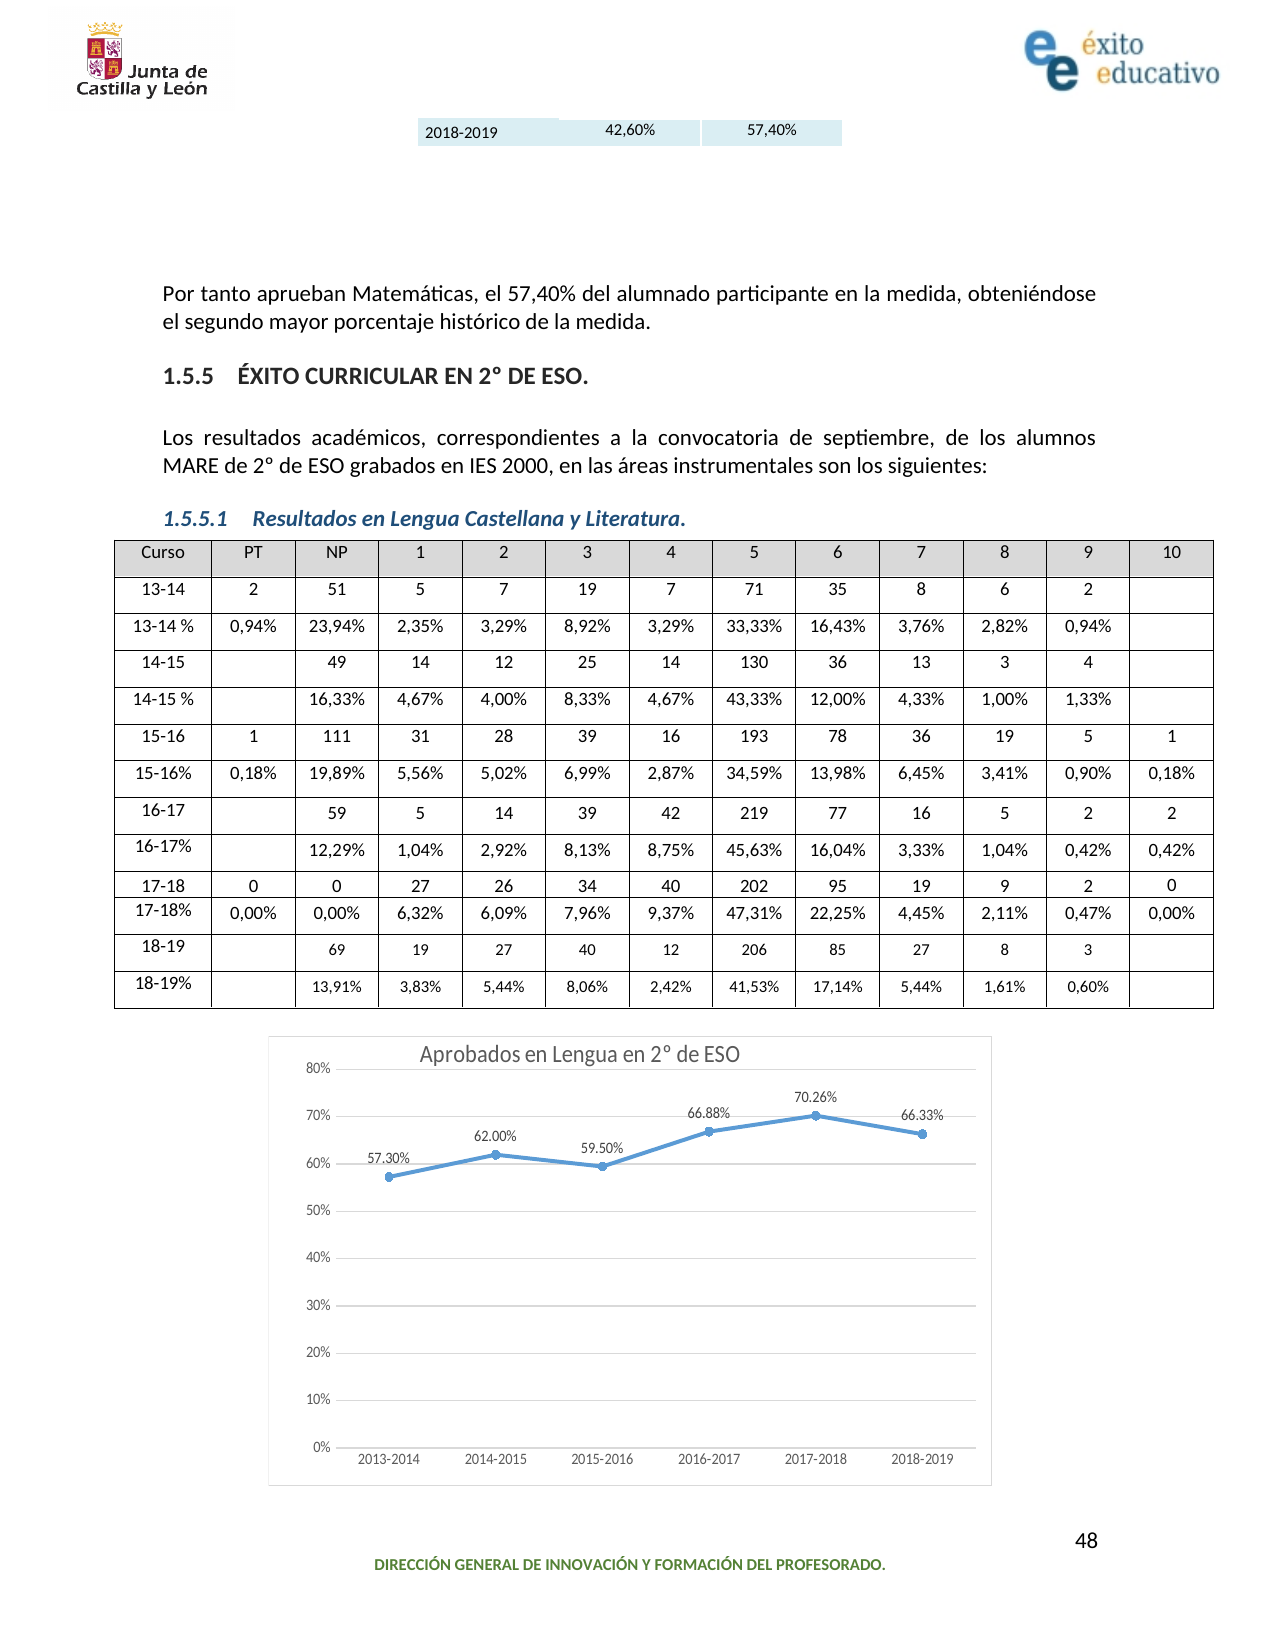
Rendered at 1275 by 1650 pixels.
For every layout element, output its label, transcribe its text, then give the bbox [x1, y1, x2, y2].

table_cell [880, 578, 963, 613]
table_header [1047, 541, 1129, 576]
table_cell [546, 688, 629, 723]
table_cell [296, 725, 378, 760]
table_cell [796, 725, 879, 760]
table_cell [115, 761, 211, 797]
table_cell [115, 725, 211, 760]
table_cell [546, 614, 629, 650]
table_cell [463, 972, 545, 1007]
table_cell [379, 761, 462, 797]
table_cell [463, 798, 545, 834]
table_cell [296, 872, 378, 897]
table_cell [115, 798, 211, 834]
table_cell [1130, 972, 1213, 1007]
subtitle Resultados en Lengua Castellana y Literatura. [162, 504, 1098, 533]
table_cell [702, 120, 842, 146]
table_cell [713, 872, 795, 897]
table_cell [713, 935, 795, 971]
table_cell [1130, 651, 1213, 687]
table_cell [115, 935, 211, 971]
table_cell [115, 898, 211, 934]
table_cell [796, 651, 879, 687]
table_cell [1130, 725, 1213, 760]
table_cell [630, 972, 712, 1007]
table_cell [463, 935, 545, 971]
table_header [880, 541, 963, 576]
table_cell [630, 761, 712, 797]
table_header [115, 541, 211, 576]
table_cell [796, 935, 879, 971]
picture [47, 6, 235, 111]
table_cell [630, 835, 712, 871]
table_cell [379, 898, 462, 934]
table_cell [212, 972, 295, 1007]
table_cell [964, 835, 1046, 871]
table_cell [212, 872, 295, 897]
subtitle ÉXITO CURRICULAR EN 2º DE ESO. [162, 360, 1098, 391]
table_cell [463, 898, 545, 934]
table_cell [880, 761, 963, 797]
picture [1008, 23, 1236, 99]
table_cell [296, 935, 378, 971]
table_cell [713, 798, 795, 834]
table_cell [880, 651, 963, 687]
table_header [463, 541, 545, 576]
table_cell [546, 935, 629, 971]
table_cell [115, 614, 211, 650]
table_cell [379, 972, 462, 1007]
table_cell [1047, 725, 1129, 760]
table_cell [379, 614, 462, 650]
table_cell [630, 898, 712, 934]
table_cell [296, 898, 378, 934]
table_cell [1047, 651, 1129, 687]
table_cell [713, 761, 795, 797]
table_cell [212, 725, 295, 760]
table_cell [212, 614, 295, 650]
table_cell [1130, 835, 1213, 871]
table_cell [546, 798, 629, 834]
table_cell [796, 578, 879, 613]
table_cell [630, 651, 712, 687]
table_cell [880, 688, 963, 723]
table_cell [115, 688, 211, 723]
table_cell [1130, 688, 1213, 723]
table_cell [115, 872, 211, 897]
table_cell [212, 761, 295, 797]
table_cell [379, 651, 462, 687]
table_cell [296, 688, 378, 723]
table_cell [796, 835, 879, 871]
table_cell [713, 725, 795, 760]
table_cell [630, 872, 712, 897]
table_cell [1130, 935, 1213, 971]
text Por tanto aprueban Matemáticas, el 57,40% del alumnado participante en la medida, obteniéndose el segundo mayor porcentaje histórico de la medida. [162, 279, 1098, 335]
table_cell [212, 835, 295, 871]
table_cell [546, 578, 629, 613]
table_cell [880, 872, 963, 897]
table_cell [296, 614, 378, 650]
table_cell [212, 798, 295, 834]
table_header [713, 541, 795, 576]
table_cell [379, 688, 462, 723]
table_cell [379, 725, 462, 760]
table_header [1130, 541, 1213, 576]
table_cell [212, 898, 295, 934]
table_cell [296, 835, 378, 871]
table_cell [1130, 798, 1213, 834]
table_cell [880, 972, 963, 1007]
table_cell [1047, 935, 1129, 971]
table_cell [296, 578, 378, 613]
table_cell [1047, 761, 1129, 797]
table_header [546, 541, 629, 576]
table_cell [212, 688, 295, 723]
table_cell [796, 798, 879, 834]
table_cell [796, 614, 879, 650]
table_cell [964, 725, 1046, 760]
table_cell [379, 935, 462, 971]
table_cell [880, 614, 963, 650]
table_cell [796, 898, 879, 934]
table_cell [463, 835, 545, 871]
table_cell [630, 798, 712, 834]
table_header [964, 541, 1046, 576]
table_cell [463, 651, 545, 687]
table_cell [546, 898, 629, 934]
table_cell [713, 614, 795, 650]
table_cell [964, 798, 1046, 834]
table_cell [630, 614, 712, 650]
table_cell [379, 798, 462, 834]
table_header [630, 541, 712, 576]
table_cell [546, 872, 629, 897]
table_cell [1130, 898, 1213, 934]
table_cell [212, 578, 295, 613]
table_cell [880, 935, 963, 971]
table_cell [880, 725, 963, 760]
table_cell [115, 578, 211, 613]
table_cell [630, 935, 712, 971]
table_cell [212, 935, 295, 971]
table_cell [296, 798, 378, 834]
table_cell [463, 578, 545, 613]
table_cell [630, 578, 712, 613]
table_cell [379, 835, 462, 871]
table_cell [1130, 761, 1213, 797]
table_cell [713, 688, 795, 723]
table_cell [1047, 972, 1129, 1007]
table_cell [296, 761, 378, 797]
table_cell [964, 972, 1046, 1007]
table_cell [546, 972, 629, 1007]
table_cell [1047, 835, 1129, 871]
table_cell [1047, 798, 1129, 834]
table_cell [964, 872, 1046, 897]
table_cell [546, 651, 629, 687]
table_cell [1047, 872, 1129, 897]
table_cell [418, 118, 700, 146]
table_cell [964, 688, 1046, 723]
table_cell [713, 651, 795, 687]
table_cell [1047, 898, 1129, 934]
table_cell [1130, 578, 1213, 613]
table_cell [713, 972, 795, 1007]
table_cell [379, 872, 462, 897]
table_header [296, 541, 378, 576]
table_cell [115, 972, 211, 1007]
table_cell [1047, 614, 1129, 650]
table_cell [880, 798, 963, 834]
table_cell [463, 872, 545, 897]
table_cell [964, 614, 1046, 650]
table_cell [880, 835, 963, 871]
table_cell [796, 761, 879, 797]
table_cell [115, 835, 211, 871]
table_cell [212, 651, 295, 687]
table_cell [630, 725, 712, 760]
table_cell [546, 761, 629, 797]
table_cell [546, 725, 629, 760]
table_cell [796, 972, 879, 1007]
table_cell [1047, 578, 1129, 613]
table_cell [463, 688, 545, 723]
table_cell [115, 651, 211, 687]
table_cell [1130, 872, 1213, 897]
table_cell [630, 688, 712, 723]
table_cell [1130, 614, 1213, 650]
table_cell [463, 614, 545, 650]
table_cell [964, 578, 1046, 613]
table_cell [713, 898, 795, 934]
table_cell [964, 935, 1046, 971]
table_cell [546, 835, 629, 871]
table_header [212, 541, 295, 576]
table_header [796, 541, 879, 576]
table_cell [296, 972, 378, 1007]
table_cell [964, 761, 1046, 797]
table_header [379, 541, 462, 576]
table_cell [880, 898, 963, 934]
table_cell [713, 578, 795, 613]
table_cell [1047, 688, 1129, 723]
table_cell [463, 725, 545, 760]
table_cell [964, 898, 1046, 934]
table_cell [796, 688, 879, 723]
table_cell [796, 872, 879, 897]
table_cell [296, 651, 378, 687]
text Los resultados académicos, correspondientes a la convocatoria de septiembre, de los alumnos MARE de 2º de ESO grabados en IES 2000, en las áreas instrumentales son los siguientes: [162, 423, 1098, 479]
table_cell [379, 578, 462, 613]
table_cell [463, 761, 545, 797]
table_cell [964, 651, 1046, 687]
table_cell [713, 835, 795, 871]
